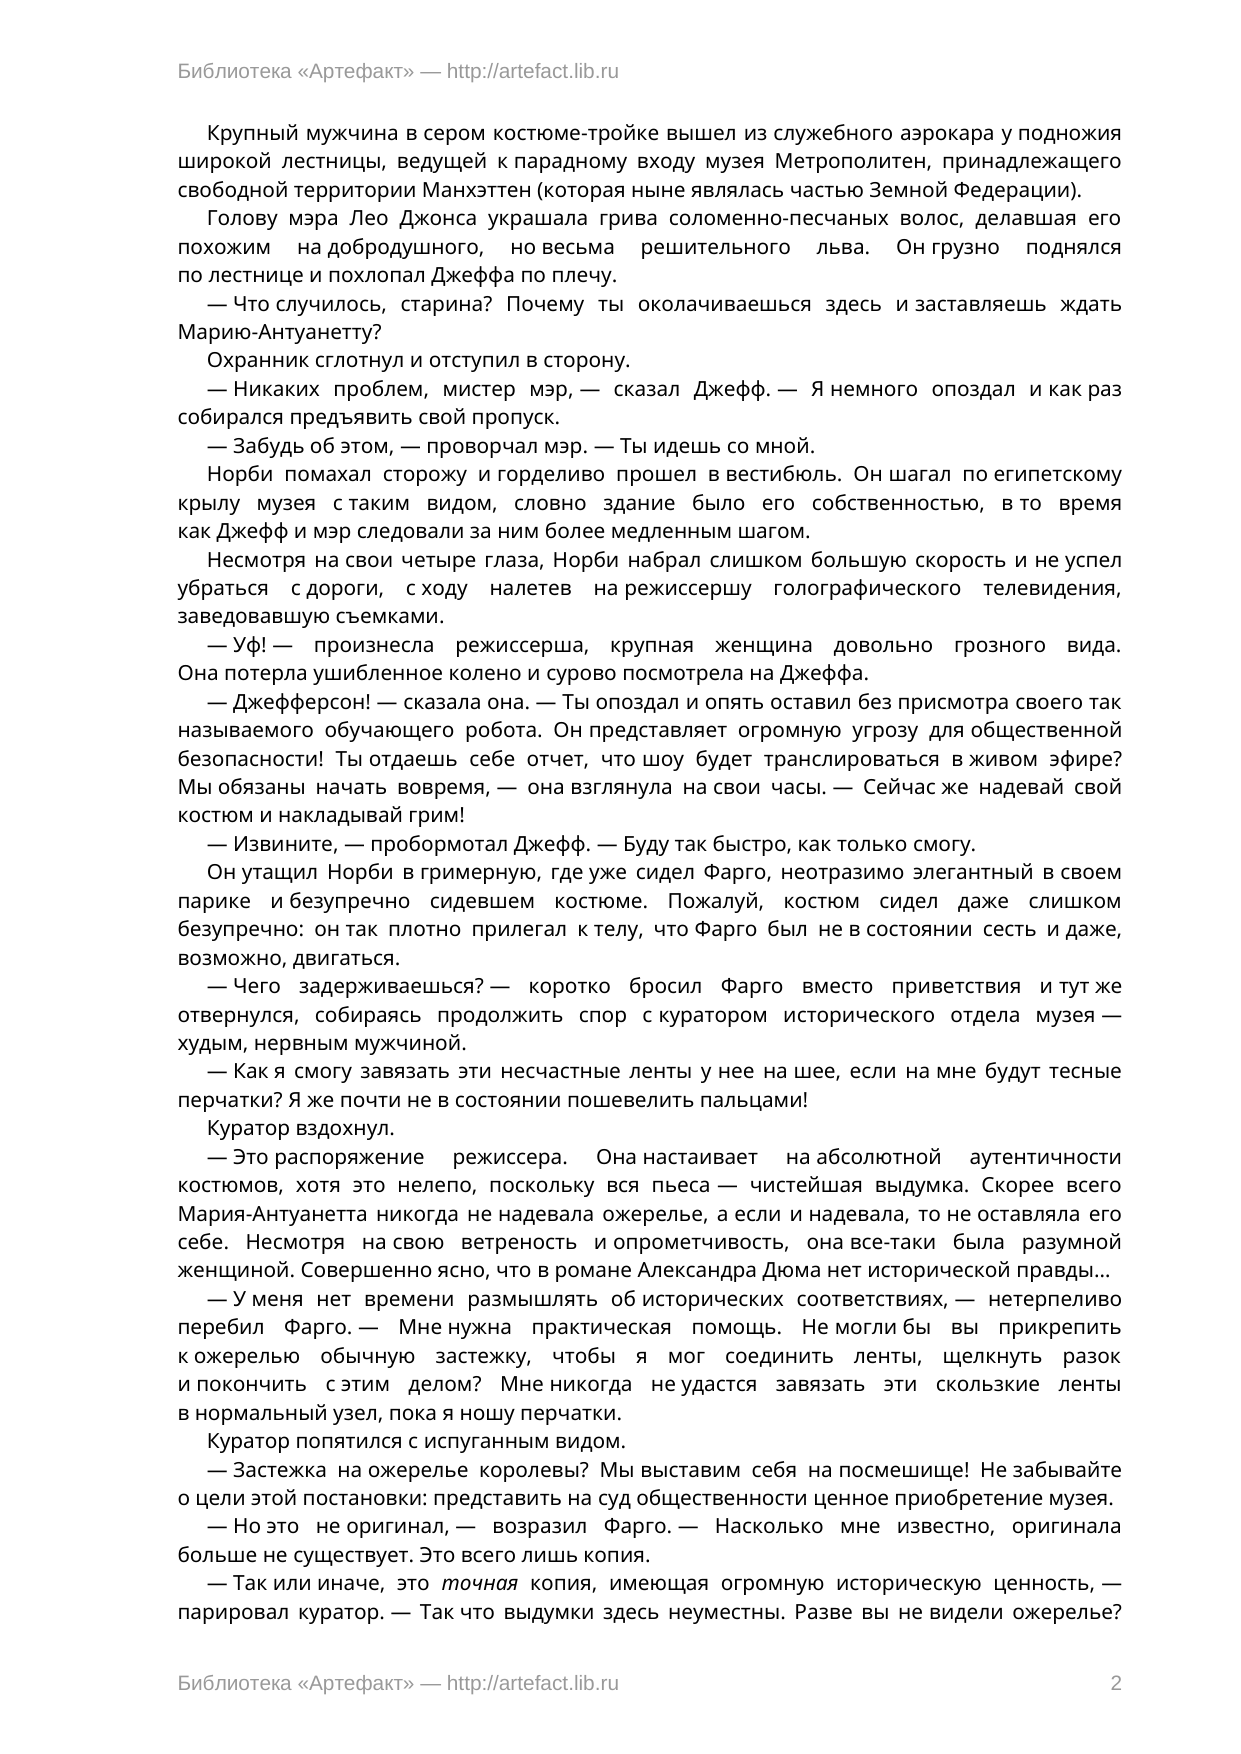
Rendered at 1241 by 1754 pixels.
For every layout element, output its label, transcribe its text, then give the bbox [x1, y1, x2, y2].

text — Что случилось, старина? Почему ты околачиваешься здесь и заставляешь ждать Марию-Антуанетту? [177, 289, 1122, 346]
text Куратор попятился с испуганным видом. [177, 1426, 1122, 1455]
text — Но это не оригинал, — возразил Фарго. — Насколько мне известно, оригинала больше не существует. Это всего лишь копия. [177, 1512, 1122, 1568]
text — У меня нет времени размышлять об исторических соответствиях, — нетерпеливо перебил Фарго. — Мне нужна практическая помощь. Не могли бы вы прикрепить к ожерелью обычную застежку, чтобы я мог соединить ленты, щелкнуть разок и покончить с этим делом? Мне никогда не удастся завязать эти скользкие ленты в нормальный узел, пока я ношу перчатки. [177, 1284, 1122, 1426]
text — Застежка на ожерелье королевы? Мы выставим себя на посмешище! Не забывайте о цели этой постановки: представить на суд общественности ценное приобретение музея. [177, 1455, 1122, 1512]
text — Никаких проблем, мистер мэр, — сказал Джефф. — Я немного опоздал и как раз собирался предъявить свой пропуск. [177, 374, 1122, 431]
text Голову мэра Лео Джонса украшала грива соломенно-песчаных волос, делавшая его похожим на добродушного, но весьма решительного льва. Он грузно поднялся по лестнице и похлопал Джеффа по плечу. [177, 203, 1122, 289]
text Охранник сглотнул и отступил в сторону. [177, 346, 1122, 374]
text Несмотря на свои четыре глаза, Норби набрал слишком большую скорость и не успел убраться с дороги, с ходу налетев на режиссершу голографического телевидения, заведовавшую съемками. [177, 545, 1122, 630]
text — Чего задерживаешься? — коротко бросил Фарго вместо приветствия и тут же отвернулся, собираясь продолжить спор с куратором исторического отдела музея — худым, нервным мужчиной. [177, 971, 1122, 1057]
text Куратор вздохнул. [177, 1113, 1122, 1142]
text — Как я смогу завязать эти несчастные ленты у нее на шее, если на мне будут тесные перчатки? Я же почти не в состоянии пошевелить пальцами! [177, 1057, 1122, 1113]
text Крупный мужчина в сером костюме-тройке вышел из служебного аэрокара у подножия широкой лестницы, ведущей к парадному входу музея Метрополитен, принадлежащего свободной территории Манхэттен (которая ныне являлась частью Земной Федерации). [177, 118, 1122, 203]
text — Джефферсон! — сказала она. — Ты опоздал и опять оставил без присмотра своего так называемого обучающего робота. Он представляет огромную угрозу для общественной безопасности! Ты отдаешь себе отчет, что шоу будет транслироваться в живом эфире? Мы обязаны начать вовремя, — она взглянула на свои часы. — Сейчас же надевай свой костюм и накладывай грим! [177, 687, 1122, 829]
text Он утащил Норби в гримерную, где уже сидел Фарго, неотразимо элегантный в своем парике и безупречно сидевшем костюме. Пожалуй, костюм сидел даже слишком безупречно: он так плотно прилегал к телу, что Фарго был не в состоянии сесть и даже, возможно, двигаться. [177, 857, 1122, 971]
text — Уф! — произнесла режиссерша, крупная женщина довольно грозного вида. Она потерла ушибленное колено и сурово посмотрела на Джеффа. [177, 630, 1122, 687]
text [177, 1568, 1122, 1625]
text Норби помахал сторожу и горделиво прошел в вестибюль. Он шагал по египетскому крылу музея с таким видом, словно здание было его собственностью, в то время как Джефф и мэр следовали за ним более медленным шагом. [177, 459, 1122, 545]
text — Извините, — пробормотал Джефф. — Буду так быстро, как только смогу. [177, 829, 1122, 857]
text — Забудь об этом, — проворчал мэр. — Ты идешь со мной. [177, 431, 1122, 459]
text — Это распоряжение режиссера. Она настаивает на абсолютной аутентичности костюмов, хотя это нелепо, поскольку вся пьеса — чистейшая выдумка. Скорее всего Мария-Антуанетта никогда не надевала ожерелье, а если и надевала, то не оставляла его себе. Несмотря на свою ветреность и опрометчивость, она все-таки была разумной женщиной. Совершенно ясно, что в романе Александра Дюма нет исторической правды… [177, 1142, 1122, 1284]
